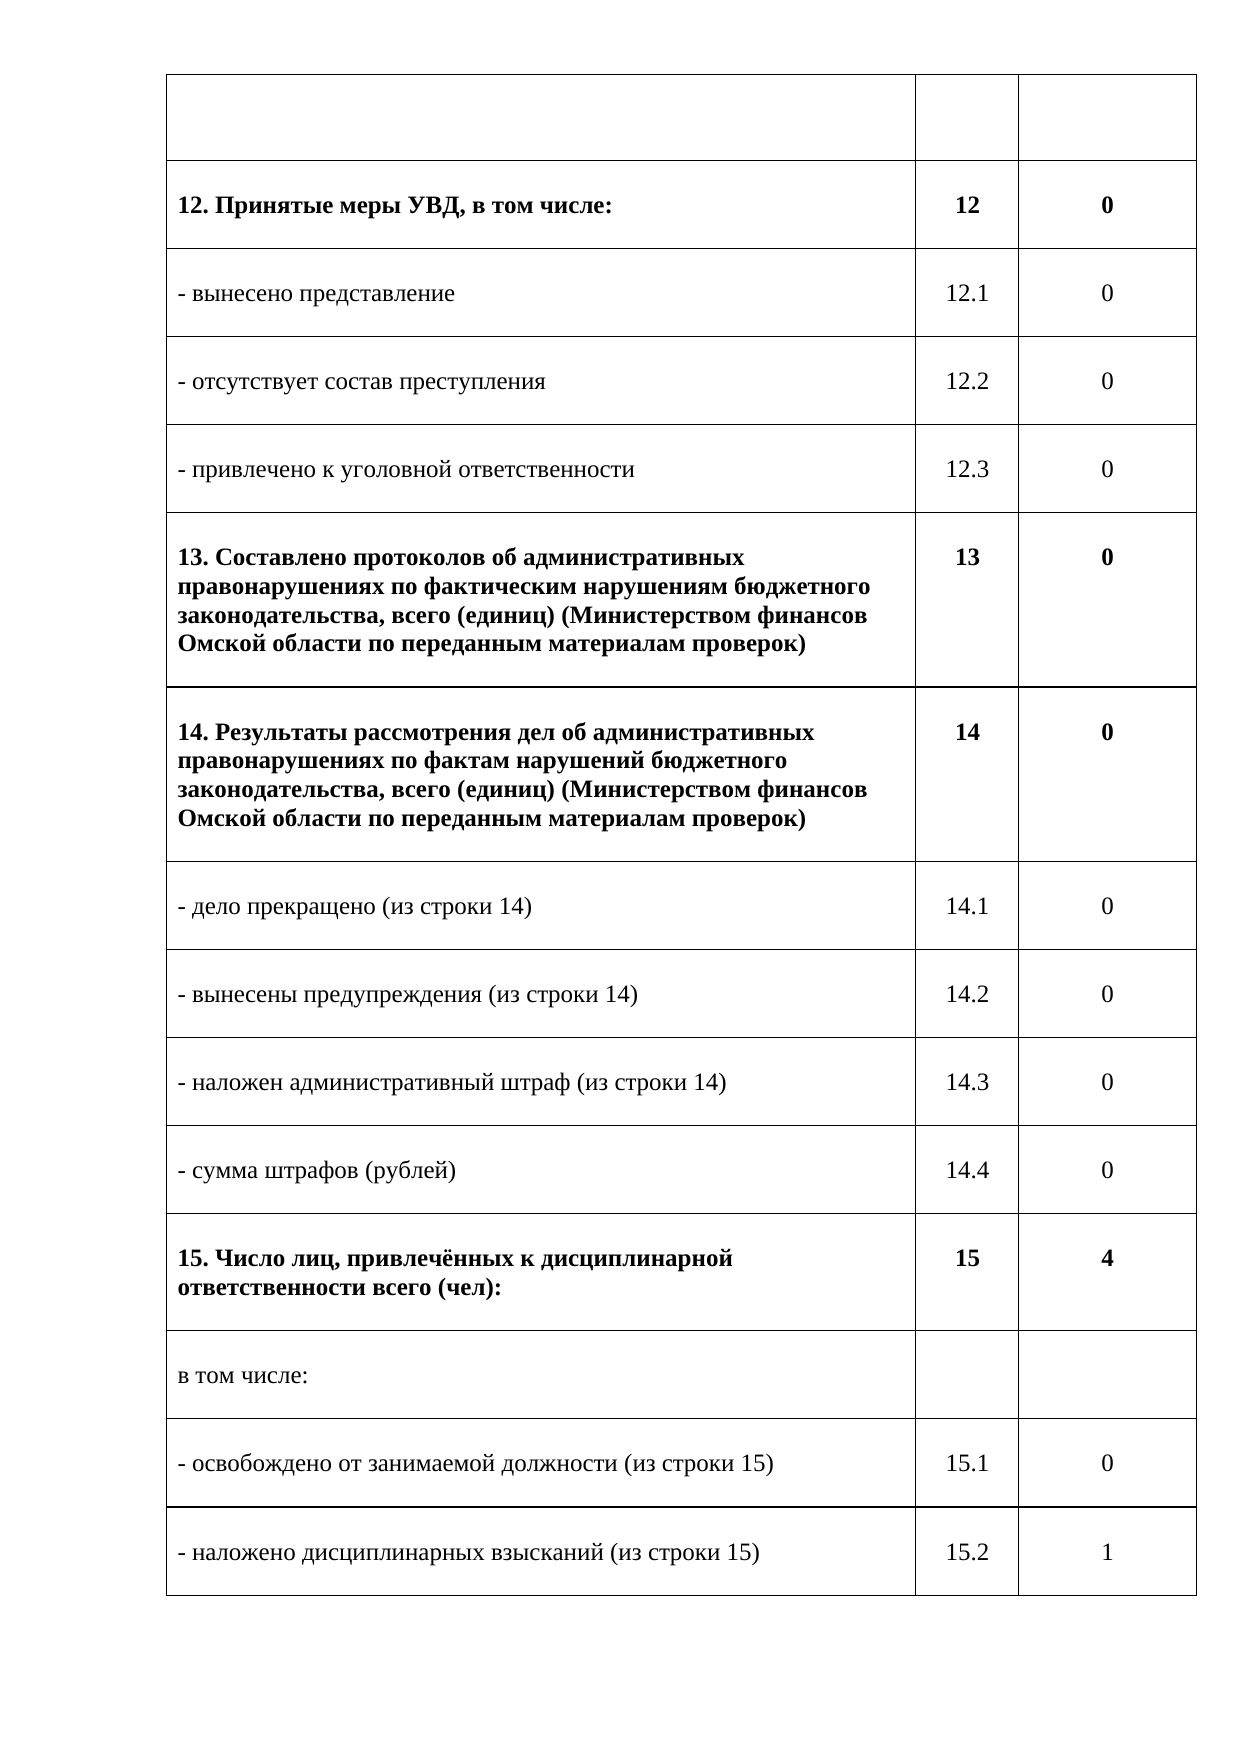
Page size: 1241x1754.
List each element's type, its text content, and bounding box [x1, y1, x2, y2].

table_cell 11 [916, 75, 1018, 159]
table_cell - освобождено от занимаемой должности (из строки 15) [167, 1419, 915, 1506]
table_cell - вынесены предупреждения (из строки 14) [167, 950, 915, 1037]
table_cell - вынесено представление [167, 249, 915, 336]
table_cell 4 [1019, 1214, 1196, 1330]
table_cell 0 [1019, 337, 1196, 424]
table_cell 12.1 [916, 249, 1018, 336]
table_cell 15 [916, 1214, 1018, 1330]
table_cell 12.2 [916, 337, 1018, 424]
table_cell 13 [916, 513, 1018, 686]
table_cell 14 [916, 688, 1018, 861]
table_cell 14.2 [916, 950, 1018, 1037]
table_cell 0 [1019, 425, 1196, 512]
table_cell - отсутствует состав преступления [167, 337, 915, 424]
table_cell 0 [1019, 1419, 1196, 1506]
table_cell 0 [1019, 513, 1196, 686]
table_cell [1019, 1331, 1196, 1418]
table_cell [167, 425, 915, 512]
table_cell 12. Принятые меры УВД, в том числе: [167, 161, 915, 248]
table_cell 12.3 [916, 425, 1018, 512]
table_cell 13. Составлено протоколов об административных правонарушениях по фактическим нарушениям бюджетного законодательства, всего (единиц) (Министерством финансов Омской области по переданным материалам проверок) [167, 513, 915, 686]
table_cell 15. Число лиц, привлечённых к дисциплинарной ответственности всего (чел): [167, 1214, 915, 1330]
table_cell 14.1 [916, 862, 1018, 949]
table_cell 0 [1019, 1038, 1196, 1125]
table_cell 1 [1019, 1508, 1196, 1594]
table_cell 0 [1019, 249, 1196, 336]
table_cell 14.3 [916, 1038, 1018, 1125]
table_cell - наложено дисциплинарных взысканий (из строки 15) [167, 1508, 915, 1594]
table_cell - дело прекращено (из строки 14) [167, 862, 915, 949]
table_cell - сумма штрафов (рублей) [167, 1126, 915, 1213]
table_cell 15.1 [916, 1419, 1018, 1506]
table_cell в том числе: [167, 1331, 915, 1418]
table_cell 14. Результаты рассмотрения дел об административных правонарушениях по фактам нарушений бюджетного законодательства, всего (единиц) (Министерством финансов Омской области по переданным материалам проверок) [167, 688, 915, 861]
table_cell 0 [1019, 75, 1196, 159]
table_cell [916, 1331, 1018, 1418]
table_cell 0 [1019, 950, 1196, 1037]
table_cell 15.2 [916, 1508, 1018, 1594]
table_cell 14.4 [916, 1126, 1018, 1213]
table_cell - наложен административный штраф (из строки 14) [167, 1038, 915, 1125]
table_cell 12 [916, 161, 1018, 248]
table_cell 0 [1019, 1126, 1196, 1213]
table_cell 0 [1019, 862, 1196, 949]
table_cell 0 [1019, 161, 1196, 248]
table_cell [167, 75, 915, 159]
table_cell 0 [1019, 688, 1196, 861]
